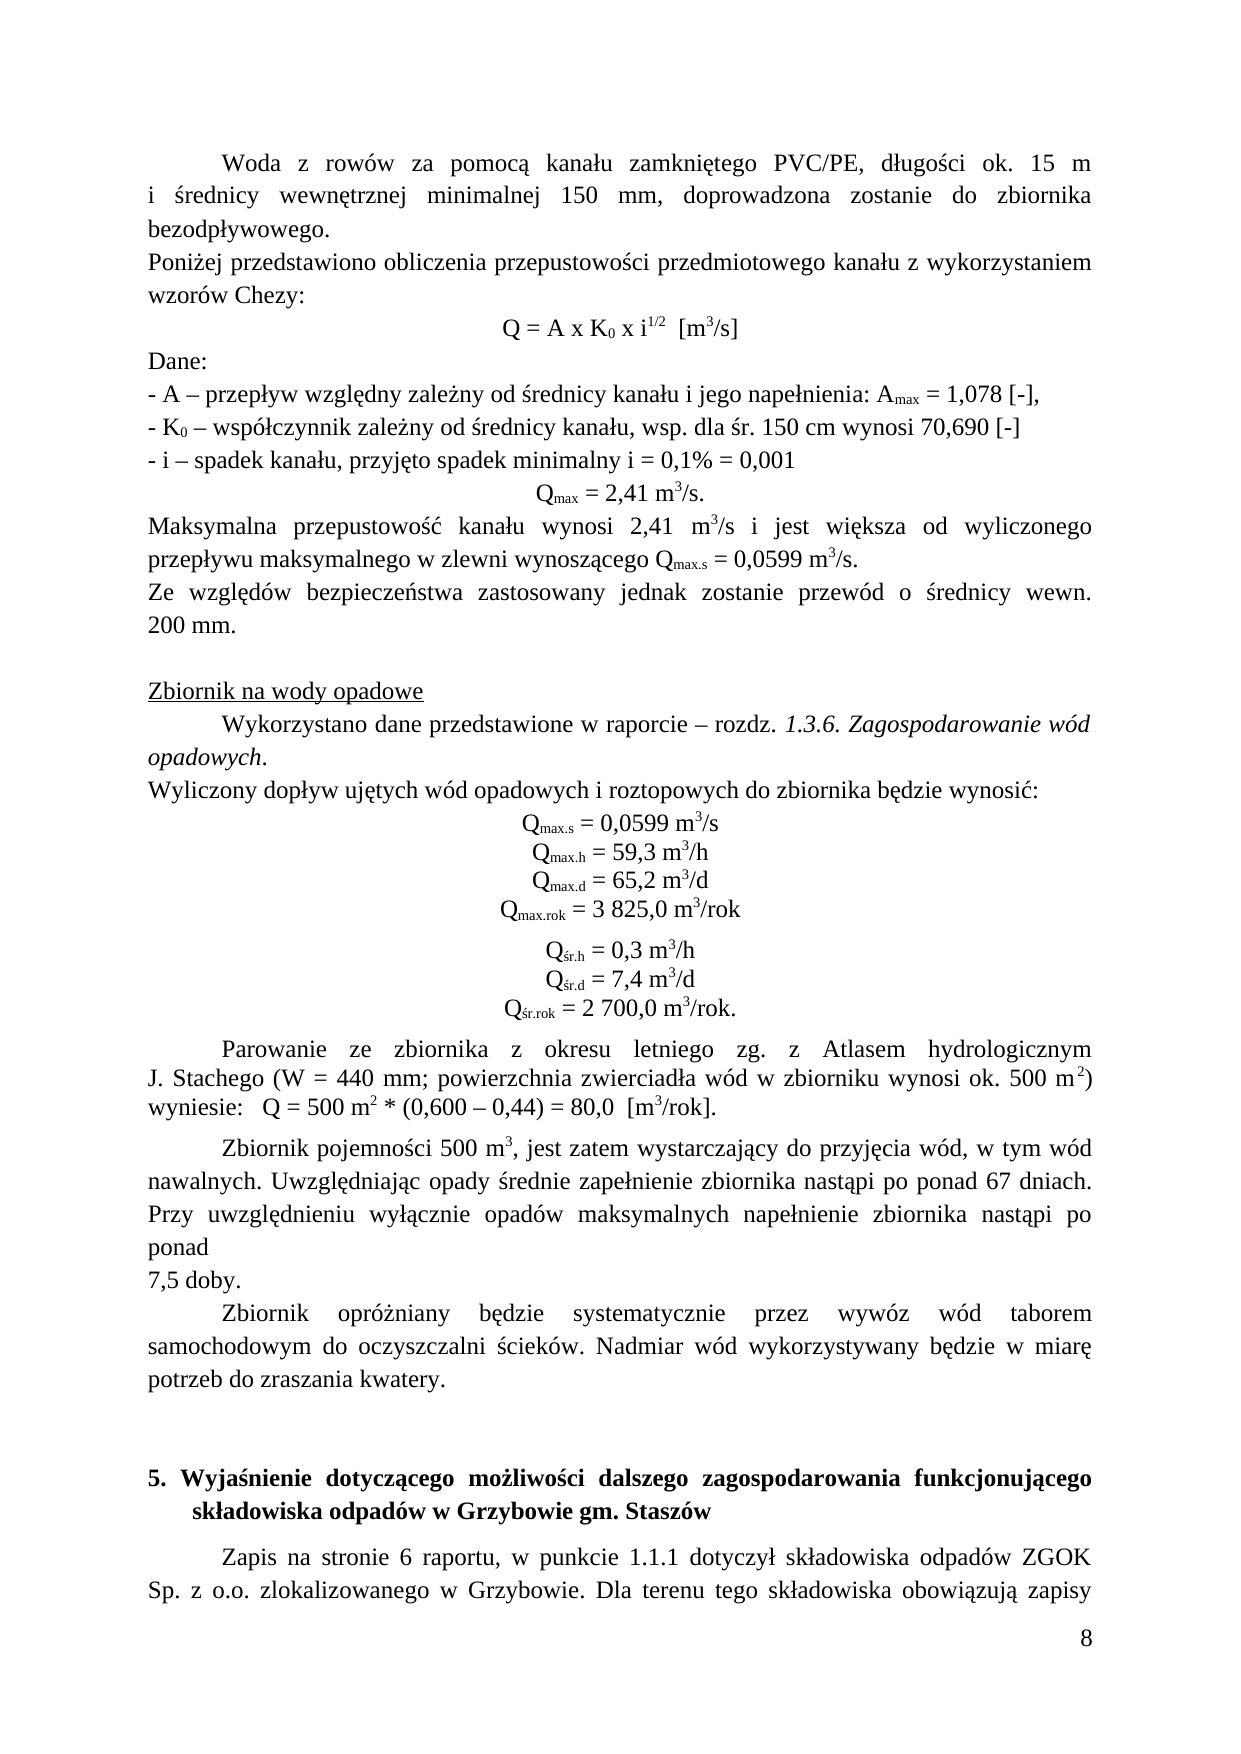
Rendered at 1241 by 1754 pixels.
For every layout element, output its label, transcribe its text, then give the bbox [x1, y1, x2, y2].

text Maksymalna przepustowość kanału wynosi 2,41 m3/s i jest większa od wyliczonego przepływu maksymalnego w zlewni wynoszącego Qmax.s = 0,0599 m3/s. [148, 511, 1093, 573]
text Qśr.h = 0,3 m3/h [148, 936, 1093, 964]
text Qmax.h = 59,3 m3/h [148, 837, 1093, 866]
text Zbiornik pojemności 500 m3, jest zatem wystarczający do przyjęcia wód, w tym wód nawalnych. Uwzględniając opady średnie zapełnienie zbiornika nastąpi po ponad 67 dniach. Przy uwzględnieniu wyłącznie opadów maksymalnych napełnienie zbiornika nastąpi po ponad 7,5 doby. [148, 1133, 1093, 1294]
text Zbiornik opróżniany będzie systematycznie przez wywóz wód taborem samochodowym do oczyszczalni ścieków. Nadmiar wód wykorzystywany będzie w miarę potrzeb do zraszania kwatery. [148, 1298, 1093, 1393]
text Zbiornik na wody opadowe [148, 676, 1093, 705]
text - i – spadek kanału, przyjęto spadek minimalny i = 0,1% = 0,001 [148, 445, 1093, 473]
text Qmax.rok = 3 825,0 m3/rok [148, 894, 1093, 923]
text Poniżej przedstawiono obliczenia przepustowości przedmiotowego kanału z wykorzystaniem wzorów Chezy: [148, 247, 1093, 308]
text Qmax = 2,41 m3/s. [148, 478, 1093, 507]
text Woda z rowów za pomocą kanału zamkniętego PVC/PE, długości ok. 15 m i średnicy wewnętrznej minimalnej 150 mm, doprowadzona zostanie do zbiornika bezodpływowego. [148, 148, 1093, 242]
text Parowanie ze zbiornika z okresu letniego zg. z Atlasem hydrologicznym J. Stachego (W = 440 mm; powierzchnia zwierciadła wód w zbiorniku wynosi ok. 500 m2) wyniesie: Q = 500 m2 * (0,600 – 0,44) = 80,0 [m3/rok]. [148, 1034, 1093, 1121]
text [148, 1542, 1093, 1603]
text Qmax.d = 65,2 m3/d [148, 866, 1093, 894]
text Wykorzystano dane przedstawione w raporcie – rozdz. 1.3.6. Zagospodarowanie wód opadowych. [148, 709, 1093, 771]
text 5. Wyjaśnienie dotyczącego możliwości dalszego zagospodarowania funkcjonującego składowiska odpadów w Grzybowie gm. Staszów [148, 1463, 1093, 1525]
text - K0 – współczynnik zależny od średnicy kanału, wsp. dla śr. 150 cm wynosi 70,690 [-] [148, 412, 1093, 441]
text Dane: [148, 346, 1093, 374]
text Qśr.rok = 2 700,0 m3/rok. [148, 993, 1093, 1022]
text Wyliczony dopływ ujętych wód opadowych i roztopowych do zbiornika będzie wynosić: [148, 775, 1093, 804]
text Q = A x K0 x i1/2 [m3/s] [148, 313, 1093, 341]
text Qmax.s = 0,0599 m3/s [148, 808, 1093, 837]
text Qśr.d = 7,4 m3/d [148, 964, 1093, 993]
text Ze względów bezpieczeństwa zastosowany jednak zostanie przewód o średnicy wewn. 200 mm. [148, 577, 1093, 639]
text - A – przepływ względny zależny od średnicy kanału i jego napełnienia: Amax = 1,078 [-], [148, 379, 1093, 407]
